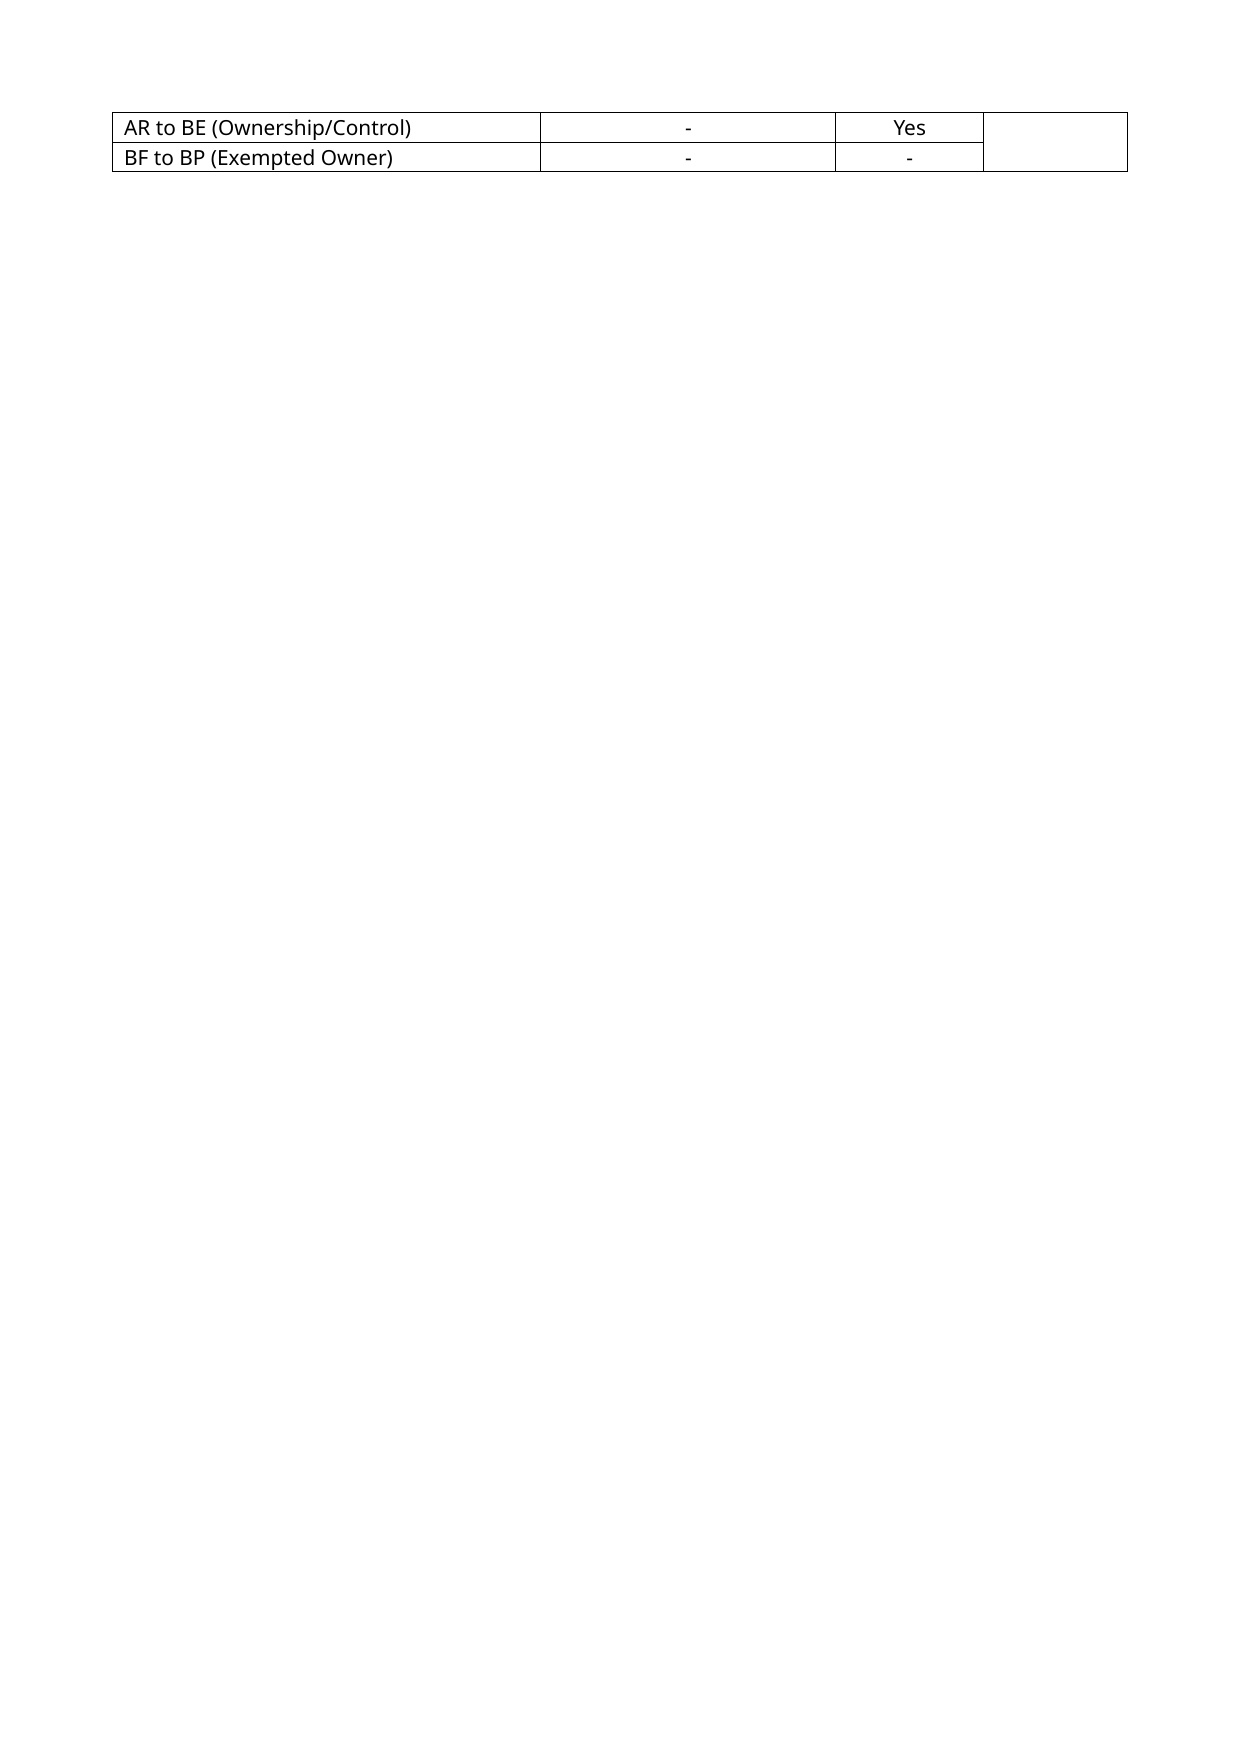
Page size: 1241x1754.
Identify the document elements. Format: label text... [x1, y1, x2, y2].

table_cell BF to BP (Exempted Owner) [113, 143, 540, 171]
table_cell Yes [836, 113, 983, 142]
table_cell - [836, 143, 983, 171]
table_cell AR to BE (Ownership/Control) [113, 113, 540, 142]
table_cell - [541, 143, 835, 171]
table_cell - [541, 113, 835, 142]
